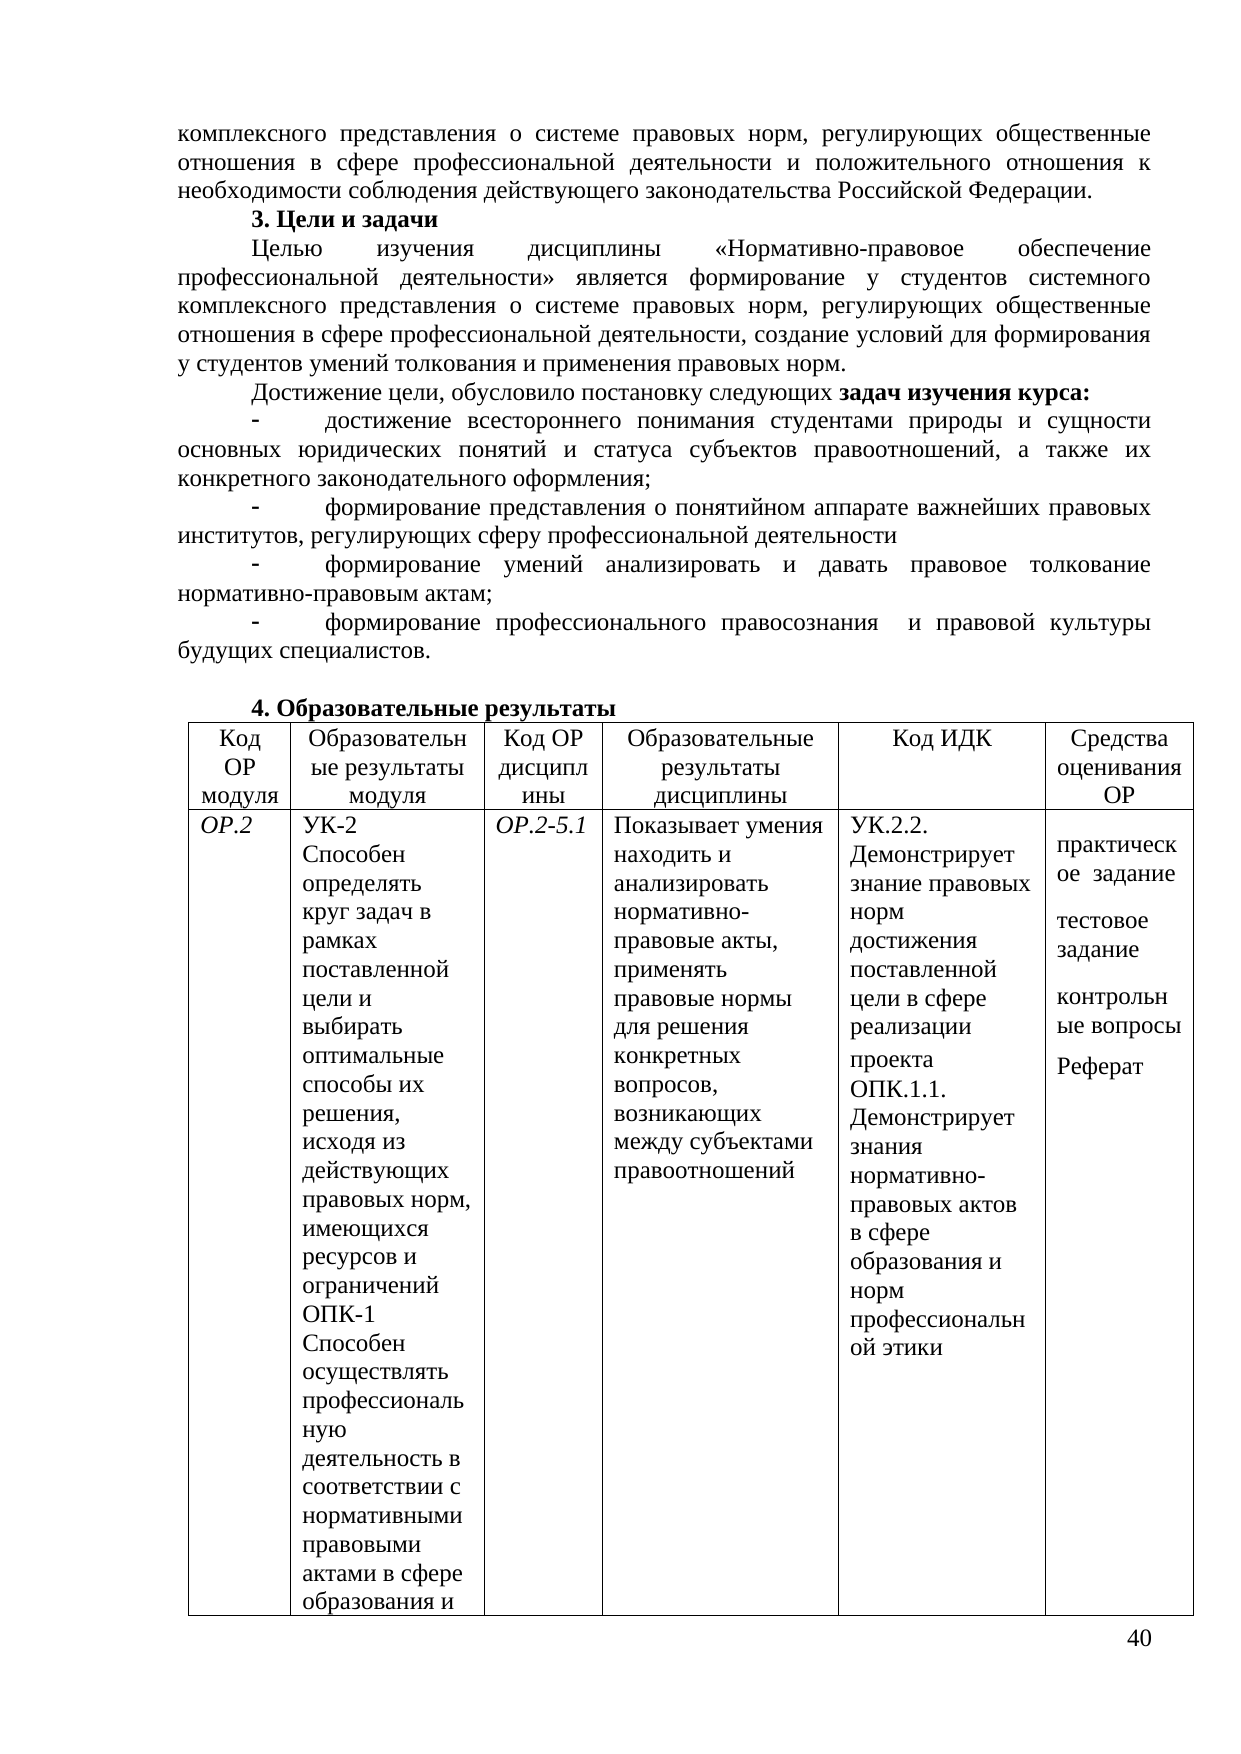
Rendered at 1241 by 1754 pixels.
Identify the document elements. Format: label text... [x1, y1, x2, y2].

table_header Образовательные результаты модуля [291, 723, 484, 809]
table_header Код ОР модуля [189, 723, 290, 809]
list достижение всестороннего понимания студентами природы и сущности основных юридических понятий и статуса субъектов правоотношений, а также их конкретного законодательного оформления; [177, 406, 1152, 492]
table_cell ОР.2 [189, 810, 290, 1615]
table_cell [839, 810, 1045, 1615]
table_cell ОР.2-5.1 [485, 810, 602, 1615]
text 3. Цели и задачи [177, 204, 1152, 233]
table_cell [603, 810, 838, 1615]
table_header Средства оценивания ОР [1046, 723, 1193, 809]
text 4. Образовательные результаты [177, 693, 1152, 722]
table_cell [1046, 810, 1193, 1615]
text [177, 118, 1152, 204]
table_header Код ОР дисциплины [485, 723, 602, 809]
list формирование представления о понятийном аппарате важнейших правовых институтов, регулирующих сферу профессиональной деятельности [177, 492, 1152, 549]
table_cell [291, 810, 484, 1615]
list формирование профессионального правосознания и правовой культуры будущих специалистов. [177, 607, 1152, 664]
list формирование умений анализировать и давать правовое толкование нормативно-правовым актам; [177, 549, 1152, 607]
text Достижение цели, обусловило постановку следующих задач изучения курса: [177, 377, 1152, 406]
table_header Образовательные результаты дисциплины [603, 723, 838, 809]
table_header Код ИДК [839, 723, 1045, 809]
text Целью изучения дисциплины «Нормативно-правовое обеспечение профессиональной деятельности» является формирование у студентов системного комплексного представления о системе правовых норм, регулирующих общественные отношения в сфере профессиональной деятельности, создание условий для формирования у студентов умений толкования и применения правовых норм. [177, 233, 1152, 377]
